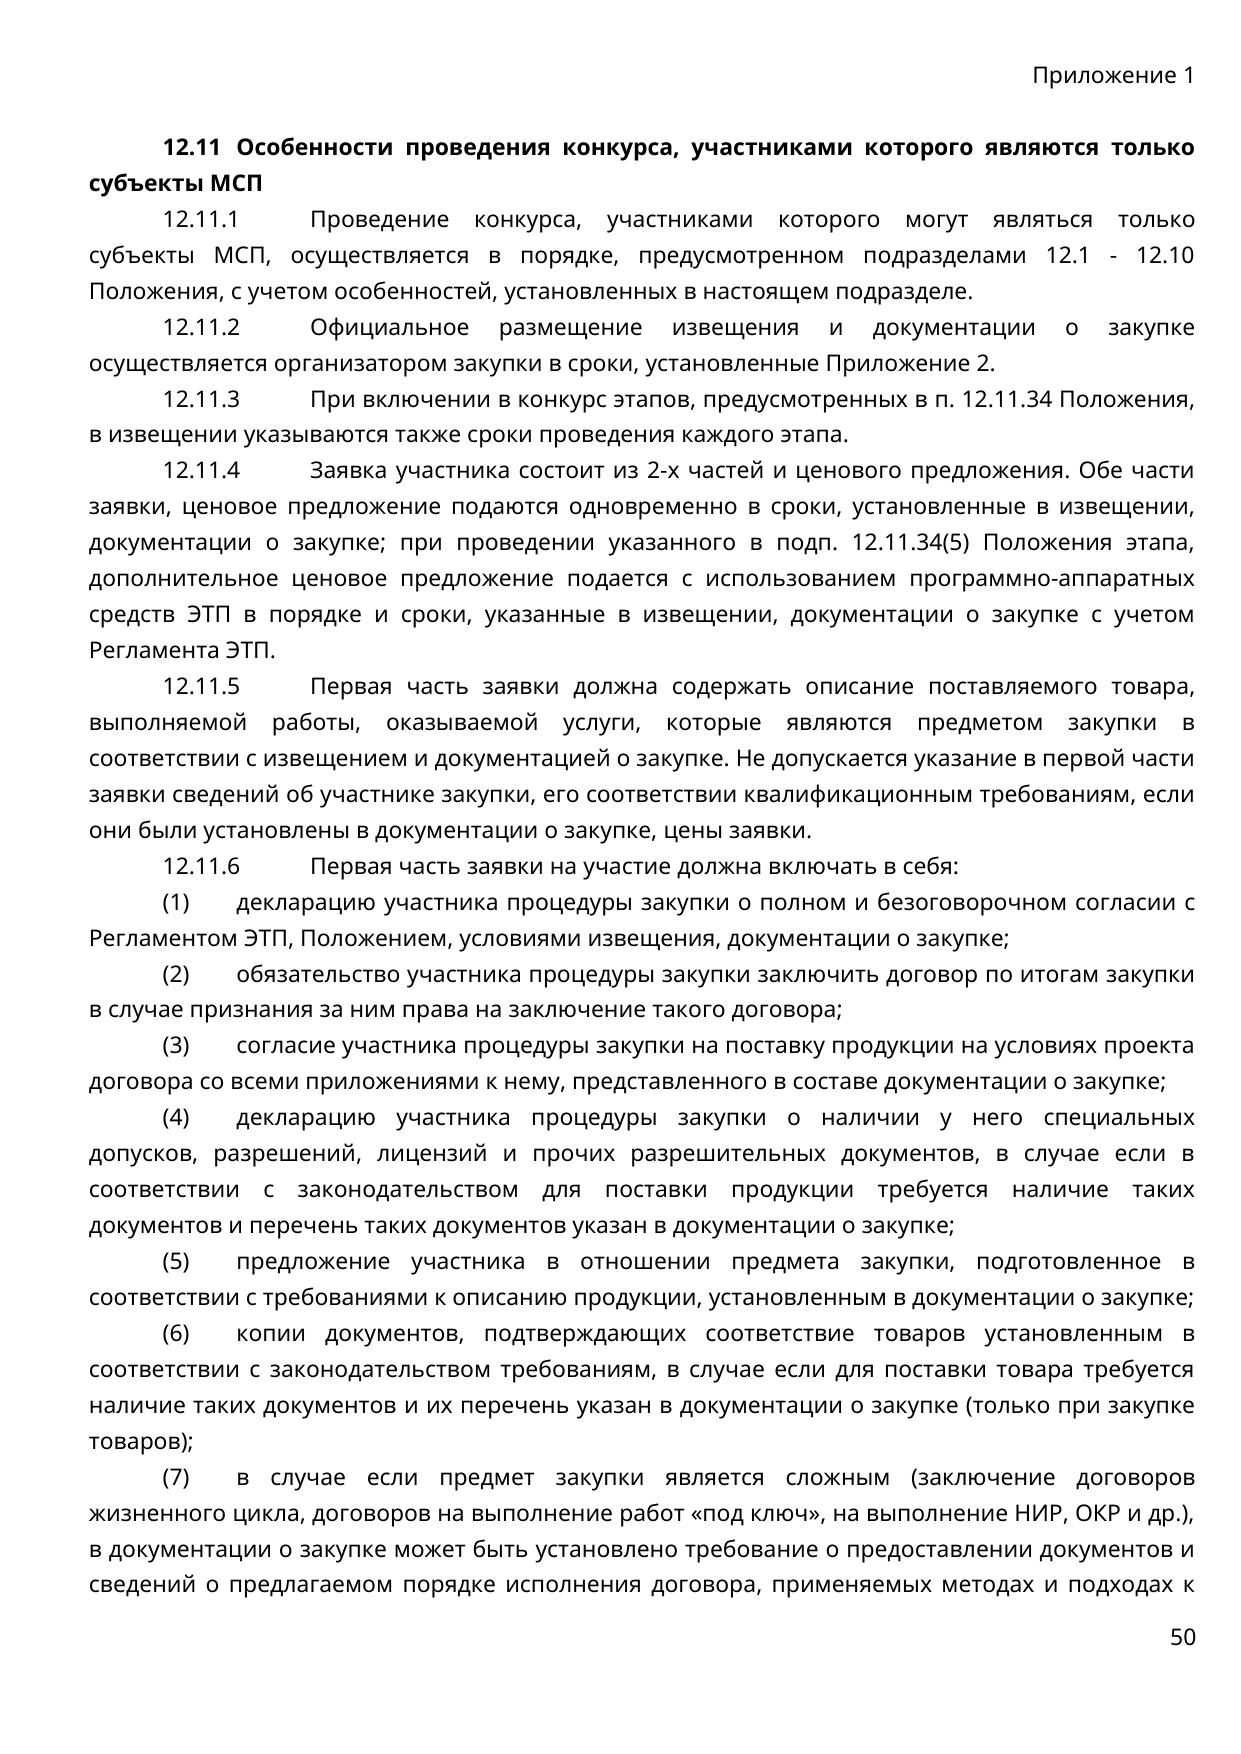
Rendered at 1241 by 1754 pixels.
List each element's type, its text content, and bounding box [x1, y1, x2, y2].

text 12.11.1 Проведение конкурса, участниками которого могут являться только субъекты МСП, осуществляется в порядке, предусмотренном подразделами 12.1 - 12.10 Положения, с учетом особенностей, установленных в настоящем подразделе. [89, 203, 1196, 306]
text (2) обязательство участника процедуры закупки заключить договор по итогам закупки в случае признания за ним права на заключение такого договора; [89, 957, 1196, 1025]
text (6) копии документов, подтверждающих соответствие товаров установленным в соответствии с законодательством требованиям, в случае если для поставки товара требуется наличие таких документов и их перечень указан в документации о закупке (только при закупке товаров); [89, 1317, 1196, 1456]
text 12.11.5 Первая часть заявки должна содержать описание поставляемого товара, выполняемой работы, оказываемой услуги, которые являются предметом закупки в соответствии с извещением и документацией о закупке. Не допускается указание в первой части заявки сведений об участнике закупки, его соответствии квалификационным требованиям, если они были установлены в документации о закупке, цены заявки. [89, 670, 1196, 845]
text 12.11.2 Официальное размещение извещения и документации о закупке осуществляется организатором закупки в сроки, установленные Приложение 2. [89, 311, 1196, 378]
text 12.11.4 Заявка участника состоит из 2-х частей и ценового предложения. Обе части заявки, ценовое предложение подаются одновременно в сроки, установленные в извещении, документации о закупке; при проведении указанного в подп. 12.11.34(5) Положения этапа, дополнительное ценовое предложение подается с использованием программно-аппаратных средств ЭТП в порядке и сроки, указанные в извещении, документации о закупке с учетом Регламента ЭТП. [89, 454, 1196, 665]
text 12.11 Особенности проведения конкурса, участниками которого являются только субъекты МСП [89, 131, 1196, 198]
text 12.11.3 При включении в конкурс этапов, предусмотренных в п. 12.11.34 Положения, в извещении указываются также сроки проведения каждого этапа. [89, 382, 1196, 450]
text 12.11.6 Первая часть заявки на участие должна включать в себя: [89, 850, 1196, 881]
text (4) декларацию участника процедуры закупки о наличии у него специальных допусков, разрешений, лицензий и прочих разрешительных документов, в случае если в соответствии с законодательством для поставки продукции требуется наличие таких документов и перечень таких документов указан в документации о закупке; [89, 1101, 1196, 1240]
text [89, 1461, 1196, 1600]
text (1) декларацию участника процедуры закупки о полном и безоговорочном согласии с Регламентом ЭТП, Положением, условиями извещения, документации о закупке; [89, 886, 1196, 953]
text (3) согласие участника процедуры закупки на поставку продукции на условиях проекта договора со всеми приложениями к нему, представленного в составе документации о закупке; [89, 1029, 1196, 1097]
text (5) предложение участника в отношении предмета закупки, подготовленное в соответствии с требованиями к описанию продукции, установленным в документации о закупке; [89, 1245, 1196, 1312]
text Приложение 1 [89, 59, 1196, 90]
